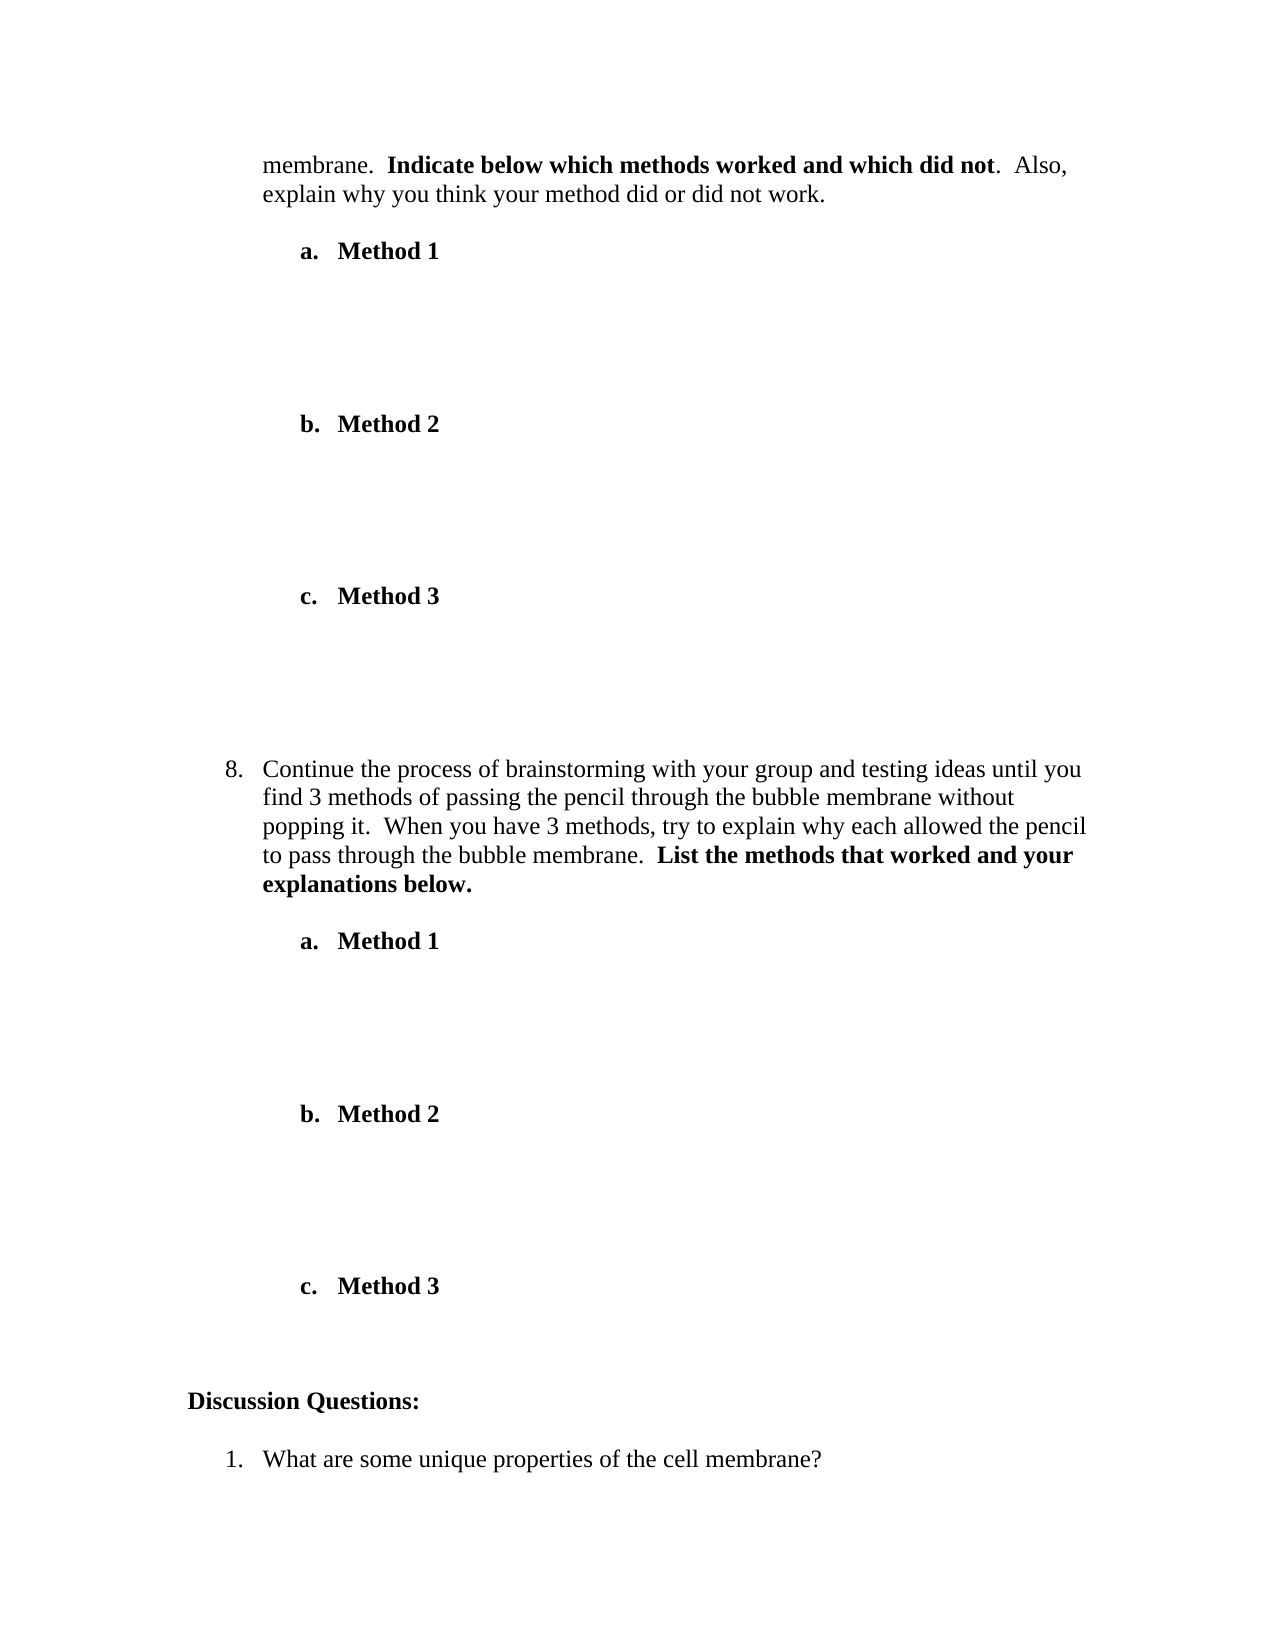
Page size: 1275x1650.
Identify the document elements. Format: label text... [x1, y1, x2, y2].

text Discussion Questions: [187, 1386, 1087, 1415]
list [225, 150, 1087, 207]
list Method 1 [300, 236, 1087, 265]
list Method 2 [300, 409, 1087, 437]
list Method 3 [300, 581, 1087, 610]
list Method 2 [300, 1099, 1087, 1127]
list What are some unique properties of the cell membrane? [225, 1444, 1087, 1472]
list Continue the process of brainstorming with your group and testing ideas until you find 3 methods of passing the pencil through the bubble membrane without popping it. When you have 3 methods, try to explain why each allowed the pencil to pass through the bubble membrane. List the methods that worked and your explanations below. [225, 754, 1087, 897]
list Method 1 [300, 926, 1087, 955]
list Method 3 [300, 1271, 1087, 1300]
